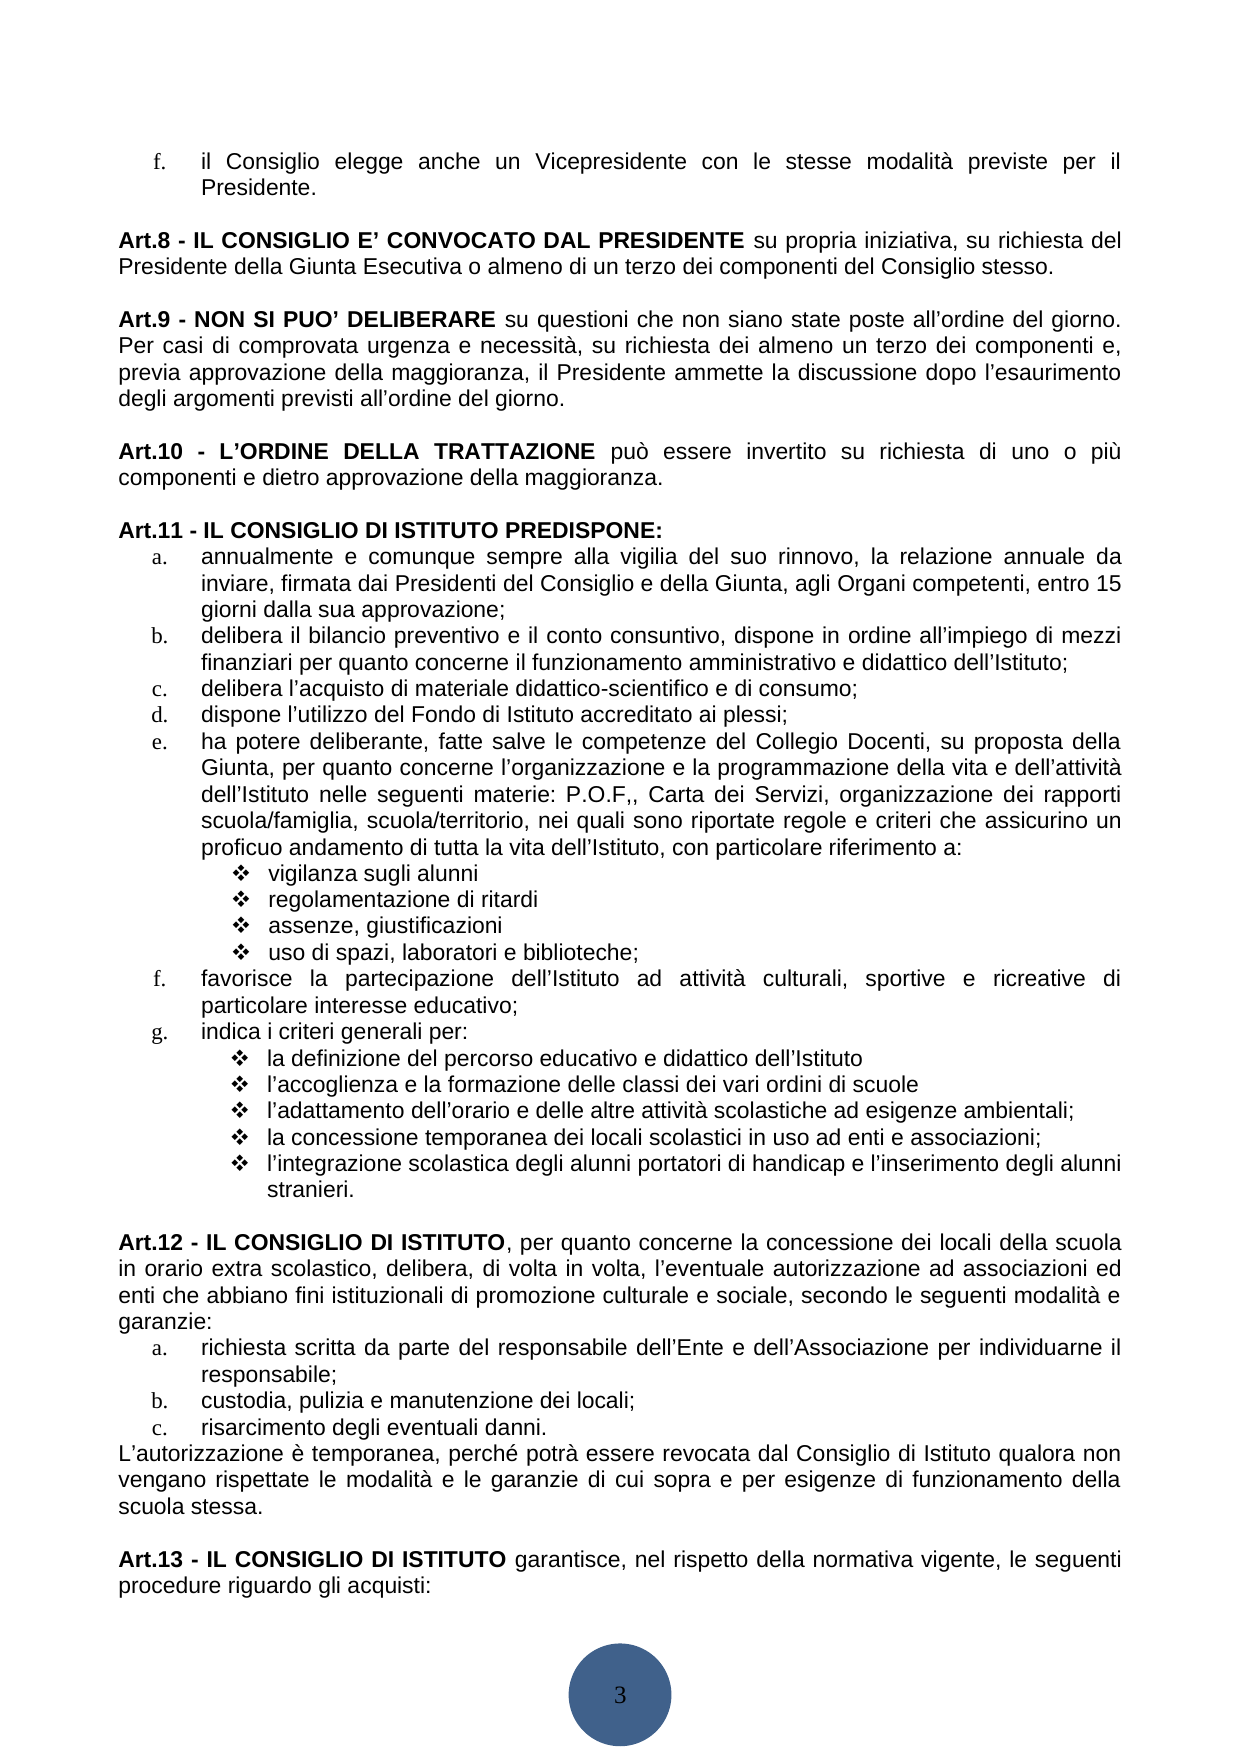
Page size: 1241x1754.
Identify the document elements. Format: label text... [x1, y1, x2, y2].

list regolamentazione di ritardi [231, 886, 1122, 912]
list indica i criteri generali per: [159, 1018, 1122, 1044]
text Art.12 - IL CONSIGLIO DI ISTITUTO, per quanto concerne la concessione dei locali della scuola in orario extra scolastico, delibera, di volta in volta, l’eventuale autorizzazione ad associazioni ed enti che abbiano fini istituzionali di promozione culturale e sociale, secondo le seguenti modalità e garanzie: [118, 1229, 1122, 1334]
list uso di spazi, laboratori e biblioteche; [231, 939, 1122, 965]
list delibera l’acquisto di materiale didattico-scientifico e di consumo; [159, 675, 1122, 701]
text Art.11 - IL CONSIGLIO DI ISTITUTO PREDISPONE: [118, 517, 1122, 543]
text Art.10 - L’ORDINE DELLA TRATTAZIONE può essere invertito su richiesta di uno o più componenti e dietro approvazione della maggioranza. [118, 438, 1122, 490]
list la concessione temporanea dei locali scolastici in uso ad enti e associazioni; [229, 1123, 1122, 1150]
list la definizione del percorso educativo e didattico dell’Istituto [229, 1044, 1122, 1071]
list annualmente e comunque sempre alla vigilia del suo rinnovo, la relazione annuale da inviare, firmata dai Presidenti del Consiglio e della Giunta, agli Organi competenti, entro 15 giorni dalla sua approvazione; [159, 543, 1122, 622]
list l’adattamento dell’orario e delle altre attività scolastiche ad esigenze ambientali; [229, 1097, 1122, 1123]
list delibera il bilancio preventivo e il conto consuntivo, dispone in ordine all’impiego di mezzi finanziari per quanto concerne il funzionamento amministrativo e didattico dell’Istituto; [159, 622, 1122, 675]
text Art.9 - NON SI PUO’ DELIBERARE su questioni che non siano state poste all’ordine del giorno. Per casi di comprovata urgenza e necessità, su richiesta dei almeno un terzo dei componenti e, previa approvazione della maggioranza, il Presidente ammette la discussione dopo l’esaurimento degli argomenti previsti all’ordine del giorno. [118, 306, 1122, 411]
list l’accoglienza e la formazione delle classi dei vari ordini di scuole [229, 1071, 1122, 1097]
list ha potere deliberante, fatte salve le competenze del Collegio Docenti, su proposta della Giunta, per quanto concerne l’organizzazione e la programmazione della vita e dell’attività dell’Istituto nelle seguenti materie: P.O.F,, Carta dei Servizi, organizzazione dei rapporti scuola/famiglia, scuola/territorio, nei quali sono riportate regole e criteri che assicurino un proficuo andamento di tutta la vita dell’Istituto, con particolare riferimento a: [159, 728, 1122, 860]
text Art.13 - IL CONSIGLIO DI ISTITUTO garantisce, nel rispetto della normativa vigente, le seguenti procedure riguardo gli acquisti: [118, 1546, 1122, 1598]
list vigilanza sugli alunni [231, 860, 1122, 886]
text Art.8 - IL CONSIGLIO E’ CONVOCATO DAL PRESIDENTE su propria iniziativa, su richiesta del Presidente della Giunta Esecutiva o almeno di un terzo dei componenti del Consiglio stesso. [118, 227, 1122, 279]
list custodia, pulizia e manutenzione dei locali; [159, 1387, 1122, 1414]
list dispone l’utilizzo del Fondo di Istituto accreditato ai plessi; [159, 701, 1122, 728]
list richiesta scritta da parte del responsabile dell’Ente e dell’Associazione per individuarne il responsabile; [159, 1334, 1122, 1387]
list risarcimento degli eventuali danni. [159, 1414, 1122, 1440]
list favorisce la partecipazione dell’Istituto ad attività culturali, sportive e ricreative di particolare interesse educativo; [159, 965, 1122, 1018]
list assenze, giustificazioni [231, 912, 1122, 939]
text L’autorizzazione è temporanea, perché potrà essere revocata dal Consiglio di Istituto qualora non vengano rispettate le modalità e le garanzie di cui sopra e per esigenze di funzionamento della scuola stessa. [118, 1440, 1122, 1519]
list l’integrazione scolastica degli alunni portatori di handicap e l’inserimento degli alunni stranieri. [229, 1150, 1122, 1203]
list il Consiglio elegge anche un Vicepresidente con le stesse modalità previste per il Presidente. [159, 148, 1122, 200]
